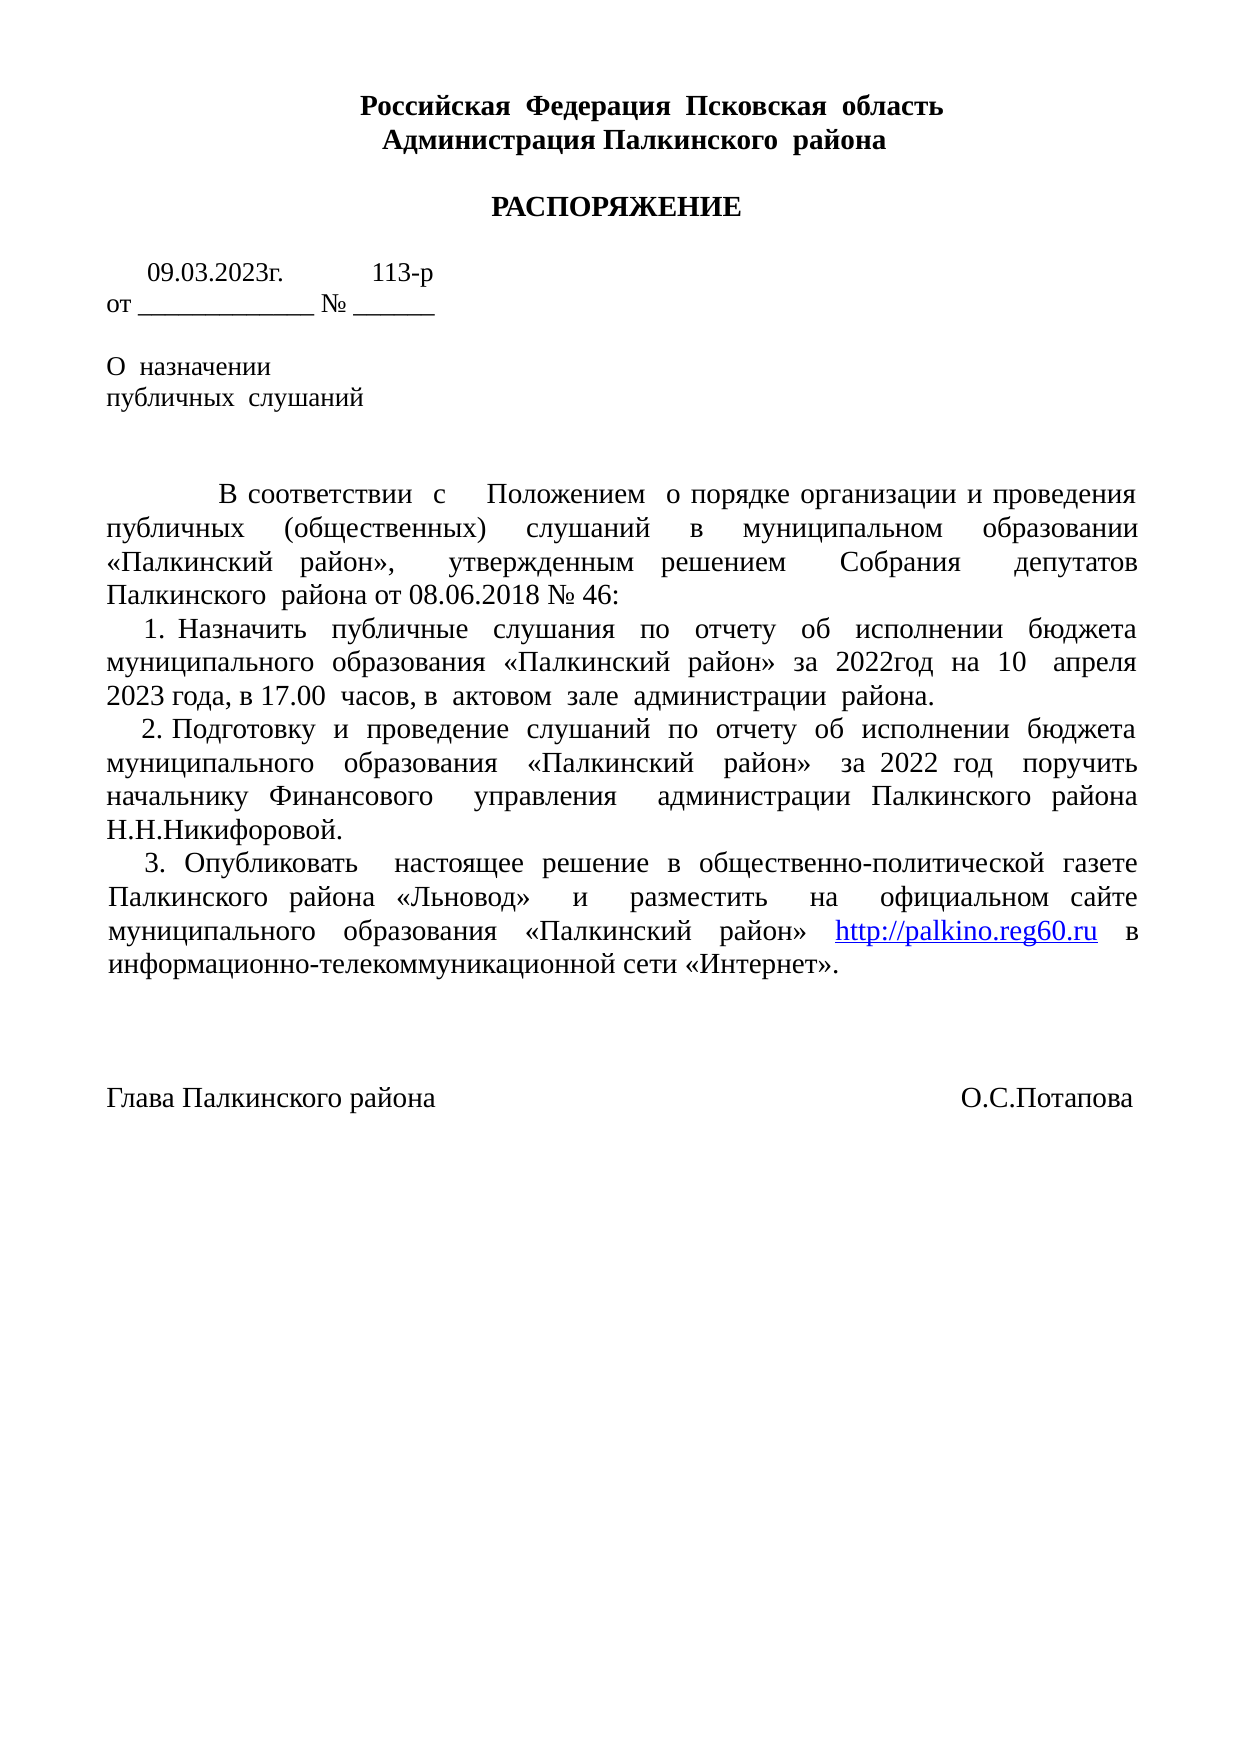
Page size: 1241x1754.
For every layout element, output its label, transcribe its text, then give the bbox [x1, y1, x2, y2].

text Глава Палкинского района О.С.Потапова [106, 1080, 1139, 1114]
text 3. Опубликовать настоящее решение в общественно-политической газете Палкинского района «Льновод» и разместить на официальном сайте муниципального образования «Палкинский район» http://palkino.reg60.ru в информационно-телекоммуникационной сети «Интернет». [108, 846, 1139, 980]
text Российская Федерация Псковская область [105, 88, 1139, 122]
text РАСПОРЯЖЕНИЕ [105, 189, 1139, 223]
text О назначении [106, 350, 1139, 381]
text 2. Подготовку и проведение слушаний по отчету об исполнении бюджета муниципального образования «Палкинский район» за 2022 год поручить начальнику Финансового управления администрации Палкинского района Н.Н.Никифоровой. [106, 711, 1139, 846]
text 1. Назначить публичные слушания по отчету об исполнении бюджета муниципального образования «Палкинский район» за 2022год на 10 апреля 2023 года, в 17.00 часов, в актовом зале администрации района. [106, 611, 1139, 711]
text публичных слушаний [106, 381, 1139, 412]
text Администрация Палкинского района [105, 122, 1139, 156]
text 09.03.2023г. 113-р [106, 256, 1139, 287]
text В соответствии с Положением о порядке организации и проведения публичных (общественных) слушаний в муниципальном образовании «Палкинский район», утвержденным решением Собрания депутатов Палкинского района от 08.06.2018 № 46: [106, 477, 1139, 611]
text от _____________ № ______ [106, 287, 1139, 318]
